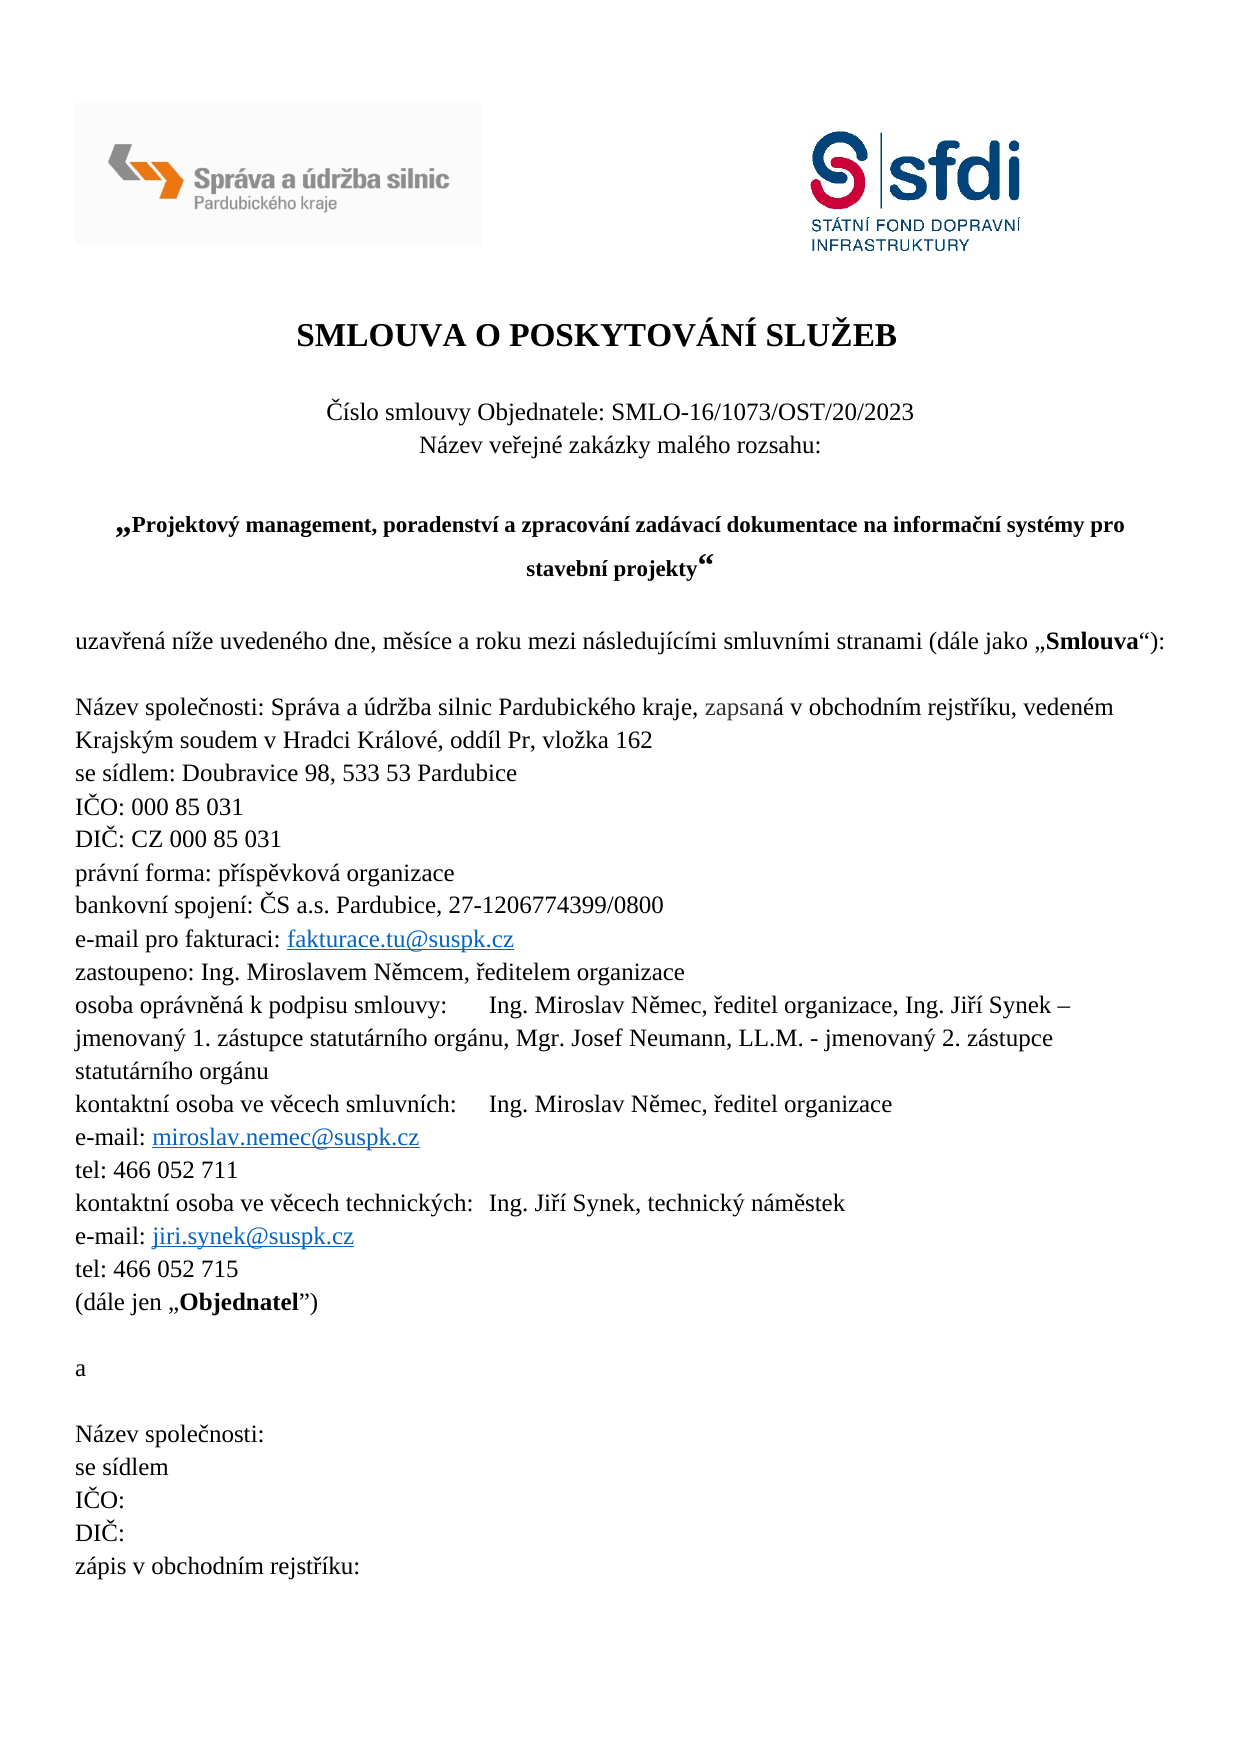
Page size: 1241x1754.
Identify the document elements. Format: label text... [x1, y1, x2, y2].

picture [810, 130, 1021, 251]
text DIČ: CZ 000 85 031 [75, 824, 1165, 853]
text Název společnosti: [75, 1419, 1165, 1448]
text bankovní spojení: ČS a.s. Pardubice, 27-1206774399/0800 [75, 891, 1165, 919]
text IČO: 000 85 031 [75, 792, 1165, 820]
text uzavřená níže uvedeného dne, měsíce a roku mezi následujícími smluvními stranami (dále jako „Smlouva“): [75, 626, 1165, 655]
text e-mail pro fakturaci: fakturace.tu@suspk.cz [75, 924, 1165, 952]
text e-mail: miroslav.nemec@suspk.cz [75, 1122, 1165, 1151]
text Název společnosti: Správa a údržba silnic Pardubického kraje, zapsaná v obchodním rejstříku, vedeném Krajským soudem v Hradci Králové, oddíl Pr, vložka 162 [75, 692, 1165, 754]
text osoba oprávněná k podpisu smlouvy: Ing. Miroslav Němec, ředitel organizace, Ing. Jiří Synek – jmenovaný 1. zástupce statutárního orgánu, Mgr. Josef Neumann, LL.M. - jmenovaný 2. zástupce statutárního orgánu [75, 990, 1165, 1084]
text „Projektový management, poradenství a zpracování zadávací dokumentace na informační systémy pro stavební projekty“ [75, 501, 1165, 583]
text právní forma: příspěvková organizace [75, 858, 1165, 886]
text tel: 466 052 715 [75, 1254, 1165, 1283]
text kontaktní osoba ve věcech technických: Ing. Jiří Synek, technický náměstek [75, 1188, 1165, 1217]
text kontaktní osoba ve věcech smluvních: Ing. Miroslav Němec, ředitel organizace [75, 1089, 1165, 1117]
text SMLOUVA O POSKYTOVÁNÍ SLUŽEB [222, 316, 1168, 354]
text se sídlem: Doubravice 98, 533 53 Pardubice [75, 758, 1165, 787]
text Číslo smlouvy Objednatele: SMLO-16/1073/OST/20/2023 [75, 397, 1165, 426]
text zápis v obchodním rejstříku: [75, 1551, 1165, 1580]
text se sídlem [75, 1452, 1165, 1481]
text DIČ: [75, 1518, 1165, 1547]
text Název veřejné zakázky malého rozsahu: [75, 430, 1165, 459]
text tel: 466 052 711 [75, 1155, 1165, 1183]
text a [75, 1353, 1165, 1382]
text (dále jen „Objednatel”) [75, 1287, 1165, 1316]
text IČO: [75, 1485, 1165, 1514]
text e-mail: jiri.synek@suspk.cz [75, 1221, 1165, 1249]
text zastoupeno: Ing. Miroslavem Němcem, ředitelem organizace [75, 957, 1165, 985]
picture [75, 103, 482, 245]
